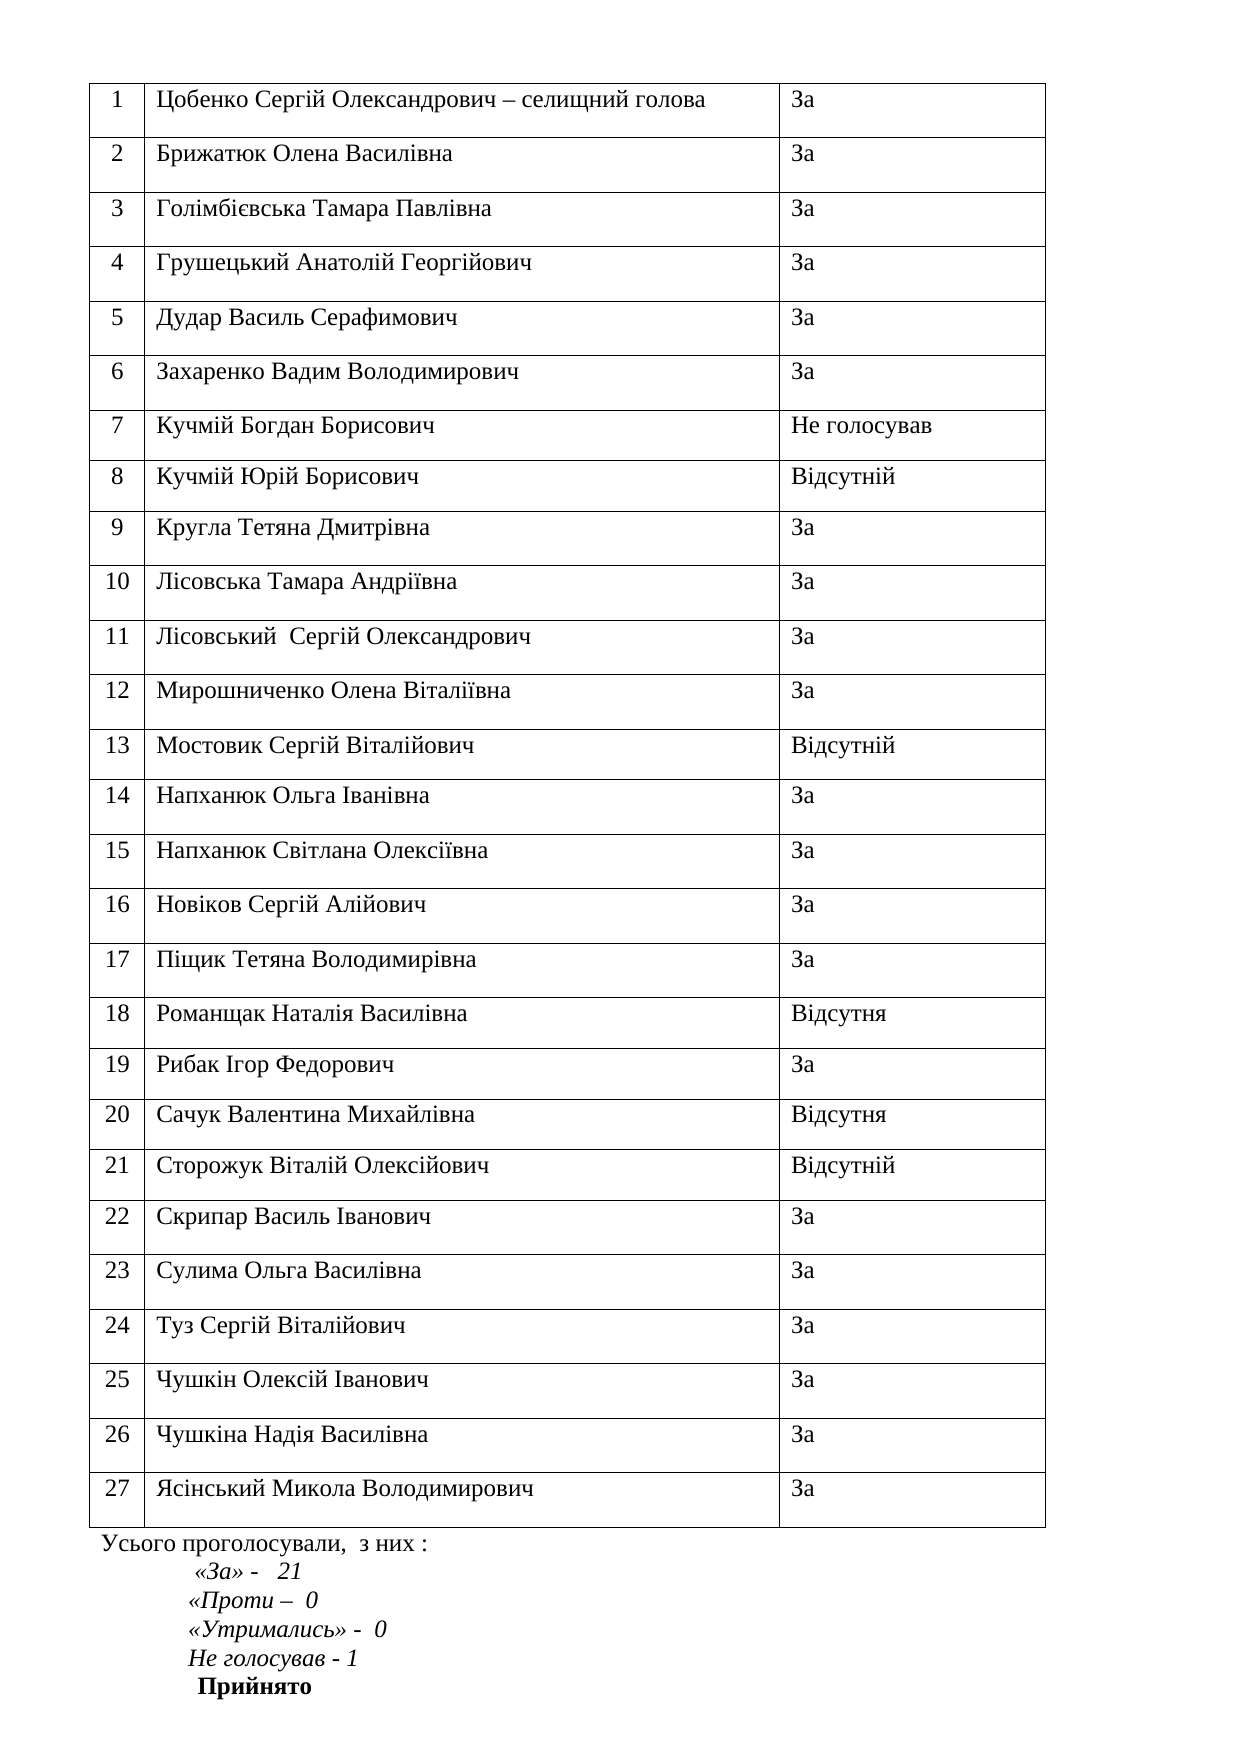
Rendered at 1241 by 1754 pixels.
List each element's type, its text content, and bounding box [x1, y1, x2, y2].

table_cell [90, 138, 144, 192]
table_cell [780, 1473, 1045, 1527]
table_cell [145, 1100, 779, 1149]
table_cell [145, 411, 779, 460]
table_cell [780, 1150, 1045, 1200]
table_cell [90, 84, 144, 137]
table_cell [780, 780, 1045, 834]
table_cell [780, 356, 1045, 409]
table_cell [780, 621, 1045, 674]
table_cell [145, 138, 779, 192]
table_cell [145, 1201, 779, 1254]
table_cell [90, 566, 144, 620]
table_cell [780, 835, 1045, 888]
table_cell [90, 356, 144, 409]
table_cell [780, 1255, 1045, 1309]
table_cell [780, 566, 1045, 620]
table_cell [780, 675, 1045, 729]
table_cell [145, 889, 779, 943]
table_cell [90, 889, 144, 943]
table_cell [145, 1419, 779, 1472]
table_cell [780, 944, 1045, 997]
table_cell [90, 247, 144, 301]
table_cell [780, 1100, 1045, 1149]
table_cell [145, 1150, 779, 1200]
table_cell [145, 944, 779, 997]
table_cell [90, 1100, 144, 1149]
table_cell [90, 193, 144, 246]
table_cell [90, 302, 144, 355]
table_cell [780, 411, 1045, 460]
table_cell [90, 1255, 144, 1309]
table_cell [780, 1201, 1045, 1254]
text «За» - 21 [188, 1556, 1152, 1585]
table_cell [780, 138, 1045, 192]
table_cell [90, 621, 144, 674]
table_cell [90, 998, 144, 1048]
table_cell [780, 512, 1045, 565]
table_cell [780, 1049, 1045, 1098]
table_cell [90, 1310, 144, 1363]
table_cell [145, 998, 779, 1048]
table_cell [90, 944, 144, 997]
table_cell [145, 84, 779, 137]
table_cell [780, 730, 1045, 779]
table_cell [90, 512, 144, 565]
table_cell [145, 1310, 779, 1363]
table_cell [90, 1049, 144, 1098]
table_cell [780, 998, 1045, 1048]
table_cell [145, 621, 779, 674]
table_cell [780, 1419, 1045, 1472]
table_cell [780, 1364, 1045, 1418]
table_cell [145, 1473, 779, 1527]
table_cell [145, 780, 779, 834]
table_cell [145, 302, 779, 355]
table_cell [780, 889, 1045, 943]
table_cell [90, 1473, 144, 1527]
text Усього проголосували, з них : [100, 1528, 1152, 1556]
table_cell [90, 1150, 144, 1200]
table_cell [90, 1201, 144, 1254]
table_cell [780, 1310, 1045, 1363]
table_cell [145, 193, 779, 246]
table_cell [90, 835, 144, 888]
text «Проти – 0 [188, 1585, 1152, 1614]
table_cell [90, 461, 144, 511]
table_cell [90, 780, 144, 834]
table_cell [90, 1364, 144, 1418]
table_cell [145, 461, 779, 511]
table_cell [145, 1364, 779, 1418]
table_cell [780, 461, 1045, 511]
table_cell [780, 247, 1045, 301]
text «Утримались» - 0 [188, 1614, 1152, 1643]
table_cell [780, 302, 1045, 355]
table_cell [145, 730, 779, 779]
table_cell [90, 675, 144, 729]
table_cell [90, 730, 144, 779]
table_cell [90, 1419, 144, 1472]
text Не голосував - 1 [188, 1643, 1152, 1671]
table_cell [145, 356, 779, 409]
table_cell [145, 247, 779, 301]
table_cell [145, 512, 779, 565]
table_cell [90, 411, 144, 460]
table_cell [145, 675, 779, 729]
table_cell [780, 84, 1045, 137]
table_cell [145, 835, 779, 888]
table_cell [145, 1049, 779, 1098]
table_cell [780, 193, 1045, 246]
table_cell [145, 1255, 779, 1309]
text Прийнято [197, 1671, 1152, 1700]
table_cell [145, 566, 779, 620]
